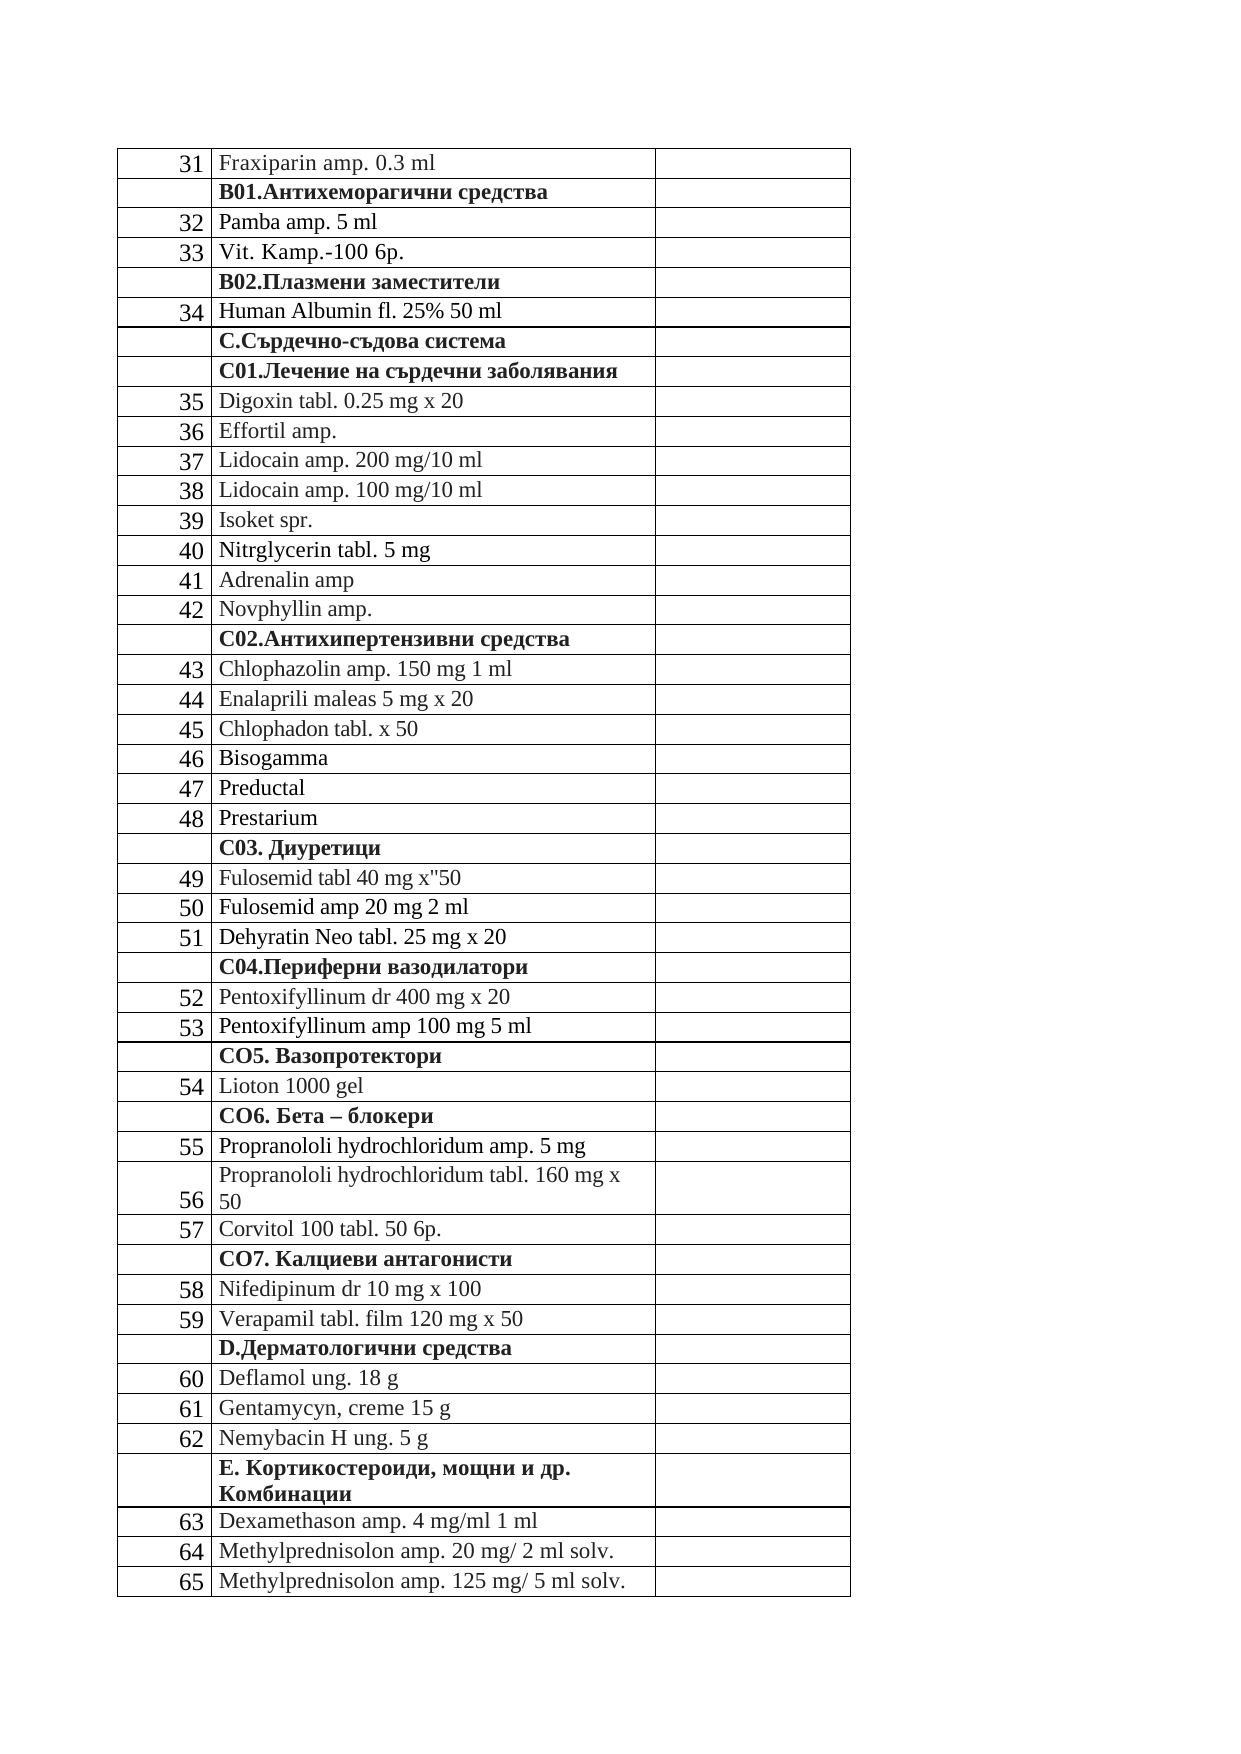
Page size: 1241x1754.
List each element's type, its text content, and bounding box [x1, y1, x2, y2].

table_cell Fraxiparin amp. 0.3 ml [212, 149, 655, 177]
table_cell [656, 1394, 850, 1423]
table_cell [656, 596, 850, 624]
table_cell Fulosemid amp 20 mg 2 ml [212, 894, 655, 922]
table_cell CO7. Калциеви антагонисти [212, 1245, 655, 1274]
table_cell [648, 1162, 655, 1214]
table_cell Lidocain amp. 200 mg/10 ml [212, 447, 655, 475]
table_cell [656, 357, 850, 386]
table_cell Fulosemid tabl 40 mg x"50 [212, 864, 655, 892]
table_cell Chlophadon tabl. x 50 [212, 715, 655, 743]
table_cell [656, 1215, 850, 1244]
table_cell [118, 834, 211, 863]
table_cell Verapamil tabl. film 120 mg x 50 [212, 1305, 655, 1333]
table_cell Prestarium [212, 804, 655, 833]
table_cell Nitrglycerin tabl. 5 mg [212, 536, 655, 565]
table_cell Methylprednisolon amp. 125 mg/ 5 ml solv. [212, 1567, 655, 1596]
table_cell [656, 745, 850, 773]
table_cell Digoxin tabl. 0.25 mg x 20 [212, 387, 655, 416]
table_cell В01.Антихеморагични средства [212, 179, 655, 207]
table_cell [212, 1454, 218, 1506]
table_cell [656, 1305, 850, 1333]
table_cell [656, 506, 850, 535]
table_cell Deflamol ung. 18 g [212, 1364, 655, 1393]
table_cell [656, 1102, 850, 1131]
table_cell [656, 179, 850, 207]
table_cell 52 [118, 983, 211, 1012]
table_cell С.Сърдечно-съдова система [212, 328, 655, 356]
table_cell Human Albumin fl. 25% 50 ml [212, 298, 655, 326]
table_cell 47 [118, 774, 211, 803]
table_cell [656, 1013, 850, 1041]
table_cell Nemybacin H ung. 5 g [212, 1424, 655, 1453]
table_cell [656, 268, 850, 297]
table_cell Bisogamma [212, 745, 655, 773]
table_cell 36 [118, 417, 211, 446]
table_cell [656, 476, 850, 505]
table_cell 38 [118, 476, 211, 505]
table_cell [656, 1043, 850, 1071]
table_cell [656, 149, 850, 177]
table_cell Novphyllin amp. [212, 596, 655, 624]
table_cell [656, 864, 850, 892]
table_cell [118, 268, 211, 297]
table_cell CO5. Вазопротектори [212, 1043, 655, 1071]
table_cell [656, 1508, 850, 1536]
table_cell C03. Диуретици [212, 834, 655, 863]
table_cell [656, 804, 850, 833]
table_cell 54 [118, 1072, 211, 1101]
table_cell Chlophazolin amp. 150 mg 1 ml [212, 655, 655, 684]
table_cell 42 [118, 596, 211, 624]
table_cell [656, 1162, 850, 1214]
table_cell 62 [118, 1424, 211, 1453]
table_cell 65 [118, 1567, 211, 1596]
table_cell [656, 566, 850, 594]
table_cell [656, 894, 850, 922]
table_cell [656, 238, 850, 267]
table_cell [656, 774, 850, 803]
table_cell 34 [118, 298, 211, 326]
table_cell 37 [118, 447, 211, 475]
table_cell [656, 1335, 850, 1363]
table_cell [656, 1245, 850, 1274]
table_cell 55 [118, 1132, 211, 1161]
table_cell [656, 387, 850, 416]
table_cell В02.Плазмени заместители [212, 268, 655, 297]
table_cell [656, 1454, 850, 1506]
table_cell [118, 328, 211, 356]
table_cell D.Дерматологични средства [212, 1335, 655, 1363]
table_cell [656, 625, 850, 654]
table_cell 50 [118, 894, 211, 922]
table_cell Effortil amp. [212, 417, 655, 446]
table_cell [656, 1567, 850, 1596]
table_cell Methylprednisolon amp. 20 mg/ 2 ml solv. [212, 1537, 655, 1566]
table_cell [118, 625, 211, 654]
table_cell 60 [118, 1364, 211, 1393]
table_cell С01.Лечение на сърдечни заболявания [212, 357, 655, 386]
table_cell [656, 1424, 850, 1453]
table_cell [656, 447, 850, 475]
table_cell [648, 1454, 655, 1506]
table_cell Dehyratin Neo tabl. 25 mg x 20 [212, 923, 655, 952]
table_cell [118, 1454, 211, 1506]
table_cell 51 [118, 923, 211, 952]
table_cell Propranololi hydrochloridum amp. 5 mg [212, 1132, 655, 1161]
table_cell Lioton 1000 gel [212, 1072, 655, 1101]
table_cell [118, 1335, 211, 1363]
table_cell [656, 417, 850, 446]
table_cell С02.Антихипертензивни средства [212, 625, 655, 654]
table_cell 59 [118, 1305, 211, 1333]
table_cell [656, 983, 850, 1012]
table_cell [656, 1275, 850, 1304]
table_cell Pentoxifyllinum dr 400 mg x 20 [212, 983, 655, 1012]
table_cell [118, 953, 211, 982]
table_cell [118, 179, 211, 207]
table_cell Vit. Kamp.-100 6p. [212, 238, 655, 267]
table_cell [118, 1043, 211, 1071]
table_cell [656, 685, 850, 714]
table_cell [118, 1102, 211, 1131]
table_cell Adrenalin amp [212, 566, 655, 594]
table_cell Enalaprili maleas 5 mg x 20 [212, 685, 655, 714]
table_cell Pentoxifyllinum amp 100 mg 5 ml [212, 1013, 655, 1041]
table_cell 45 [118, 715, 211, 743]
table_cell [656, 655, 850, 684]
table_cell 57 [118, 1215, 211, 1244]
table_cell [656, 953, 850, 982]
table_cell 43 [118, 655, 211, 684]
table_cell 53 [118, 1013, 211, 1041]
table_cell 32 [118, 208, 211, 237]
table_cell [656, 536, 850, 565]
table_cell 31 [118, 149, 211, 177]
table_cell Pamba amp. 5 ml [212, 208, 655, 237]
table_cell 40 [118, 536, 211, 565]
table_cell 46 [118, 745, 211, 773]
table_cell [118, 1245, 211, 1274]
table_cell 35 [118, 387, 211, 416]
table_cell [118, 357, 211, 386]
table_cell 44 [118, 685, 211, 714]
table_cell Nifedipinum dr 10 mg x 100 [212, 1275, 655, 1304]
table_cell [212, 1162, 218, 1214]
table_cell 33 [118, 238, 211, 267]
table_cell Dexamethason amp. 4 mg/ml 1 ml [212, 1508, 655, 1536]
table_cell 64 [118, 1537, 211, 1566]
table_cell 49 [118, 864, 211, 892]
table_cell 61 [118, 1394, 211, 1423]
table_cell CO6. Бета – блокери [212, 1102, 655, 1131]
table_cell С04.Периферни вазодилатори [212, 953, 655, 982]
table_cell 39 [118, 506, 211, 535]
table_cell Lidocain amp. 100 mg/10 ml [212, 476, 655, 505]
table_cell [656, 328, 850, 356]
table_cell 48 [118, 804, 211, 833]
table_cell [656, 298, 850, 326]
table_cell Preductal [212, 774, 655, 803]
table_cell 56 [118, 1162, 211, 1214]
table_cell [656, 715, 850, 743]
table_cell 58 [118, 1275, 211, 1304]
table_cell [656, 1537, 850, 1566]
table_cell 63 [118, 1508, 211, 1536]
table_cell [656, 1364, 850, 1393]
table_cell [656, 923, 850, 952]
table_cell Corvitol 100 tabl. 50 6p. [212, 1215, 655, 1244]
table_cell Gentamycyn, creme 15 g [212, 1394, 655, 1423]
table_cell [656, 834, 850, 863]
table_cell [656, 1072, 850, 1101]
table_cell [656, 208, 850, 237]
table_cell [656, 1132, 850, 1161]
table_cell 41 [118, 566, 211, 594]
table_cell Isoket spr. [212, 506, 655, 535]
